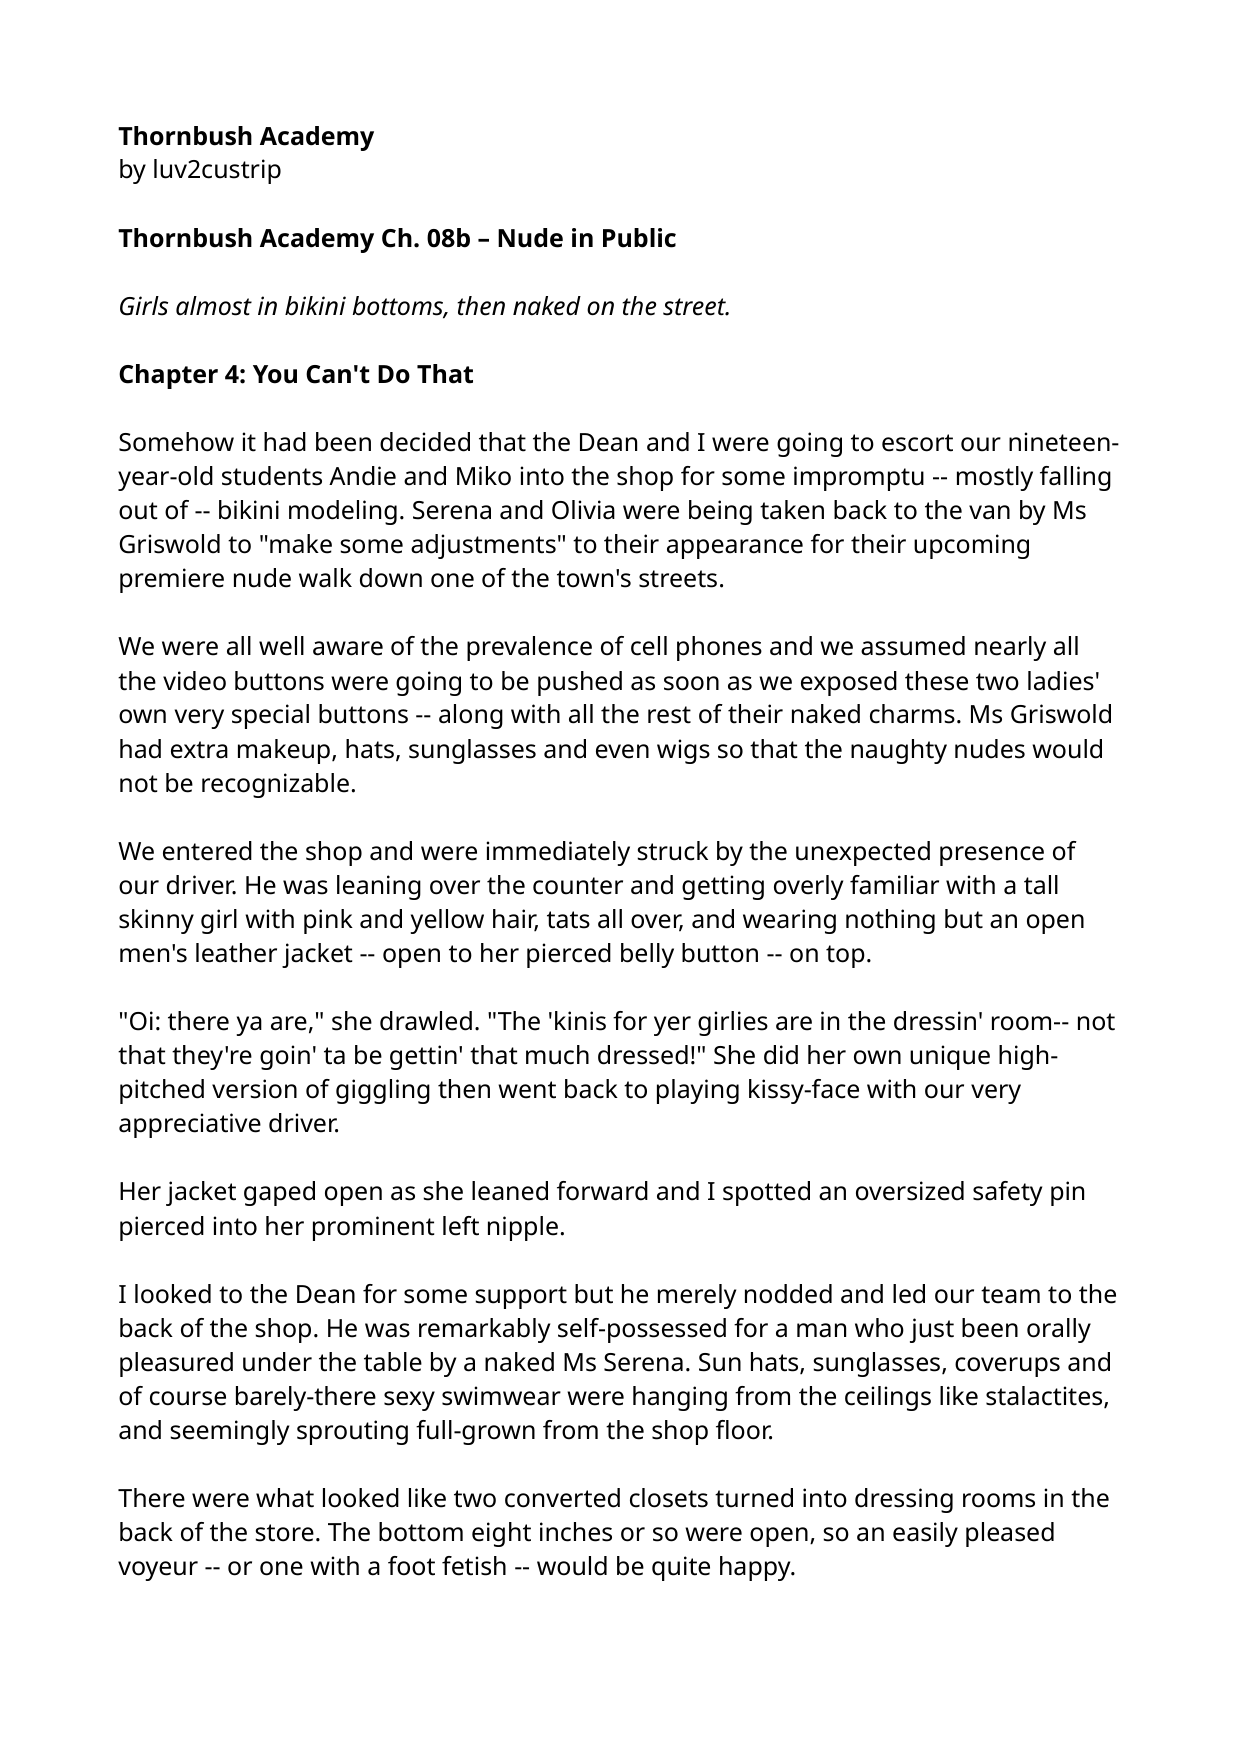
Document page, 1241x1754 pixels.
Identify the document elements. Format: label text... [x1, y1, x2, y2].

text We were all well aware of the prevalence of cell phones and we assumed nearly all the video buttons were going to be pushed as soon as we exposed these two ladies' own very special buttons -- along with all the rest of their naked charms. Ms Griswold had extra makeup, hats, sunglasses and even wigs so that the naughty nudes would not be recognizable. [118, 629, 1122, 799]
text There were what looked like two converted closets turned into dressing rooms in the back of the store. The bottom eight inches or so were open, so an easily pleased voyeur -- or one with a foot fetish -- would be quite happy. [118, 1481, 1122, 1583]
text Chapter 4: You Can't Do That [118, 357, 1122, 391]
text I looked to the Dean for some support but he merely nodded and led our team to the back of the shop. He was remarkably self-possessed for a man who just been orally pleasured under the table by a naked Ms Serena. Sun hats, sunglasses, coverups and of course barely-there sexy swimwear were hanging from the ceilings like stalactites, and seemingly sprouting full-grown from the shop floor. [118, 1276, 1122, 1447]
text Thornbush Academy Ch. 08b – Nude in Public [118, 220, 1122, 254]
text Girls almost in bikini bottoms, then naked on the street. [118, 288, 1122, 322]
text by luv2custrip [118, 152, 1122, 186]
text "Oi: there ya are," she drawled. "The 'kinis for yer girlies are in the dressin' room-- not that they're goin' ta be gettin' that much dressed!" She did her own unique high-pitched version of giggling then went back to playing kissy-face with our very appreciative driver. [118, 1004, 1122, 1140]
text Somehow it had been decided that the Dean and I were going to escort our nineteen-year-old students Andie and Miko into the shop for some impromptu -- mostly falling out of -- bikini modeling. Serena and Olivia were being taken back to the van by Ms Griswold to "make some adjustments" to their appearance for their upcoming premiere nude walk down one of the town's streets. [118, 425, 1122, 595]
text Her jacket gaped open as she leaned forward and I spotted an oversized safety pin pierced into her prominent left nipple. [118, 1174, 1122, 1242]
text We entered the shop and were immediately struck by the unexpected presence of our driver. He was leaning over the counter and getting overly familiar with a tall skinny girl with pink and yellow hair, tats all over, and wearing nothing but an open men's leather jacket -- open to her pierced belly button -- on top. [118, 833, 1122, 970]
text Thornbush Academy [118, 118, 1122, 152]
